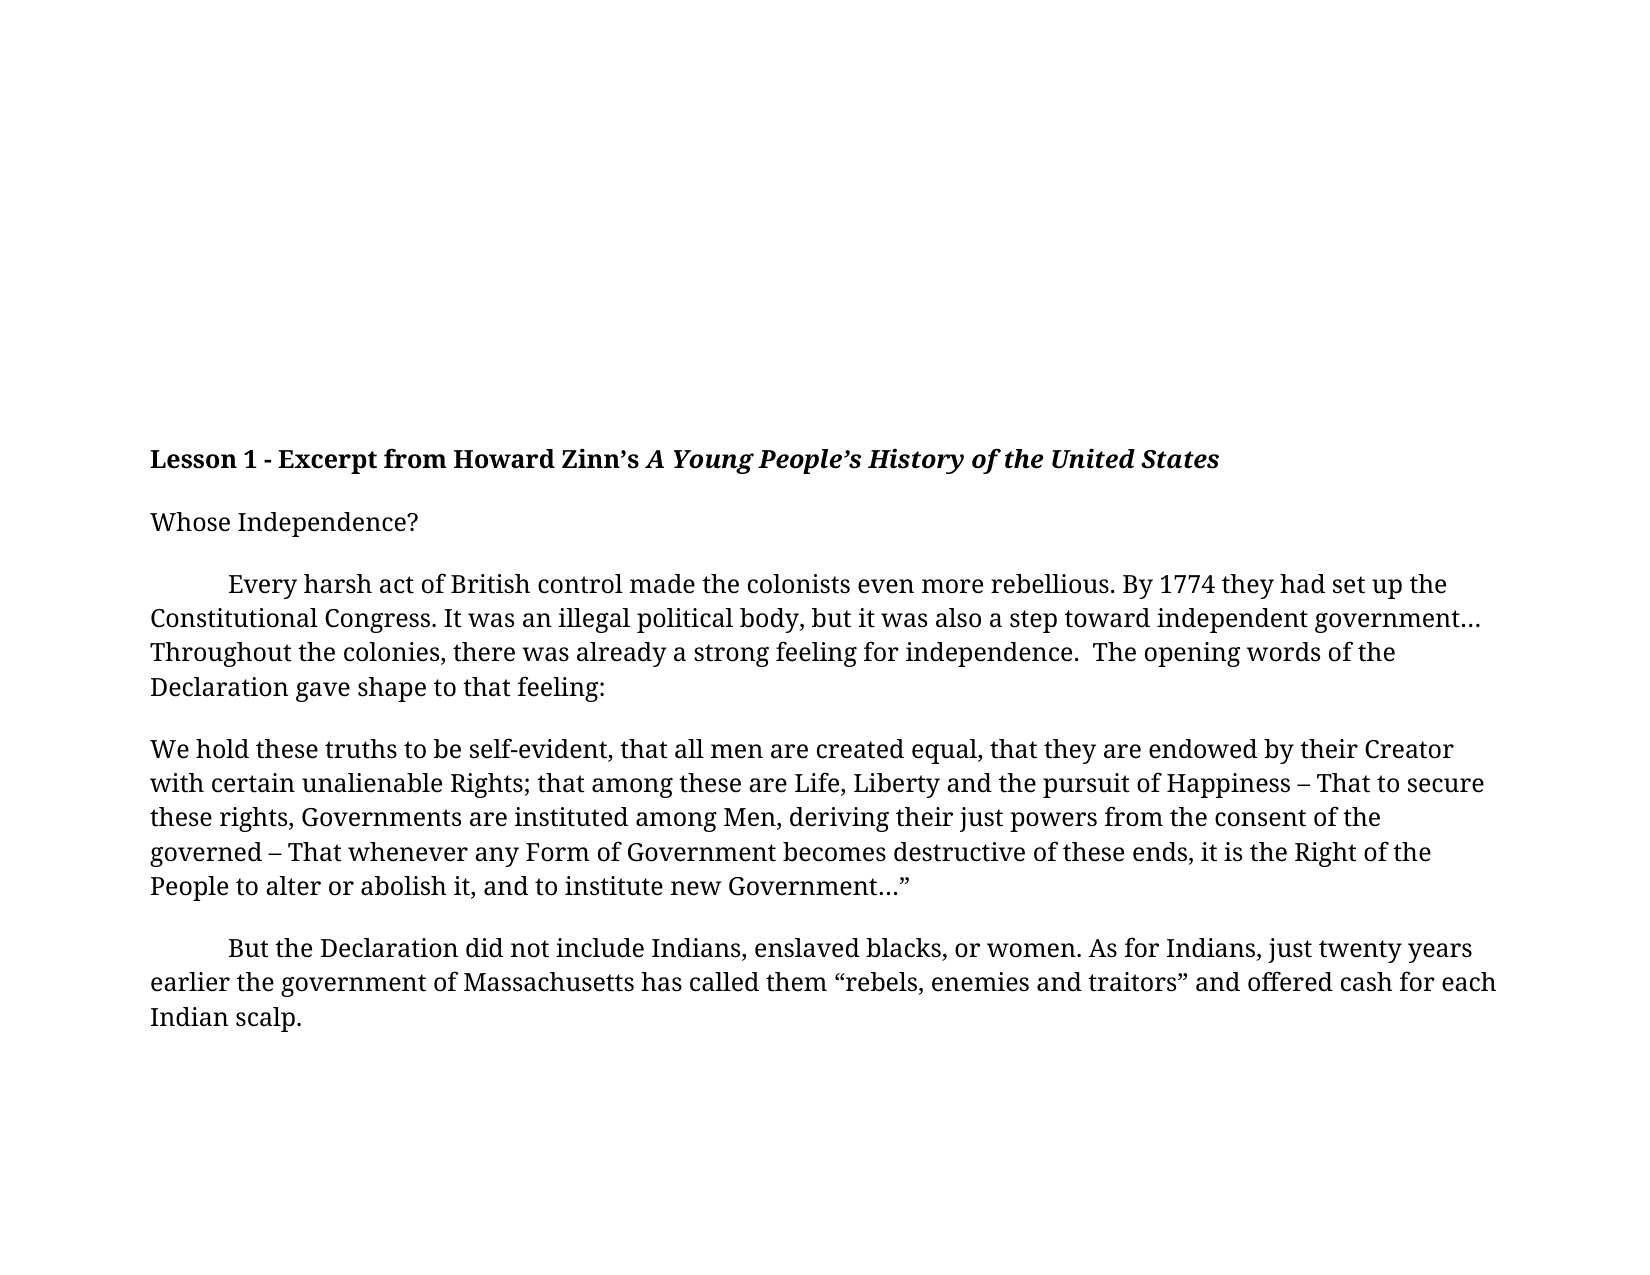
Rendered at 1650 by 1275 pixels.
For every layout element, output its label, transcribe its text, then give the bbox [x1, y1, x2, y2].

text We hold these truths to be self-evident, that all men are created equal, that they are endowed by their Creator with certain unalienable Rights; that among these are Life, Liberty and the pursuit of Happiness – That to secure these rights, Governments are instituted among Men, deriving their just powers from the consent of the governed – That whenever any Form of Government becomes destructive of these ends, it is the Right of the People to alter or abolish it, and to institute new Government…” [150, 732, 1500, 902]
text Every harsh act of British control made the colonists even more rebellious. By 1774 they had set up the Constitutional Congress. It was an illegal political body, but it was also a step toward independent government…Throughout the colonies, there was already a strong feeling for independence. The opening words of the Declaration gave shape to that feeling: [150, 567, 1500, 703]
text But the Declaration did not include Indians, enslaved blacks, or women. As for Indians, just twenty years earlier the government of Massachusetts has called them “rebels, enemies and traitors” and offered cash for each Indian scalp. [150, 931, 1500, 1033]
text Whose Independence? [150, 504, 1500, 538]
text Lesson 1 - Excerpt from Howard Zinn’s A Young People’s History of the United States [150, 441, 1500, 475]
